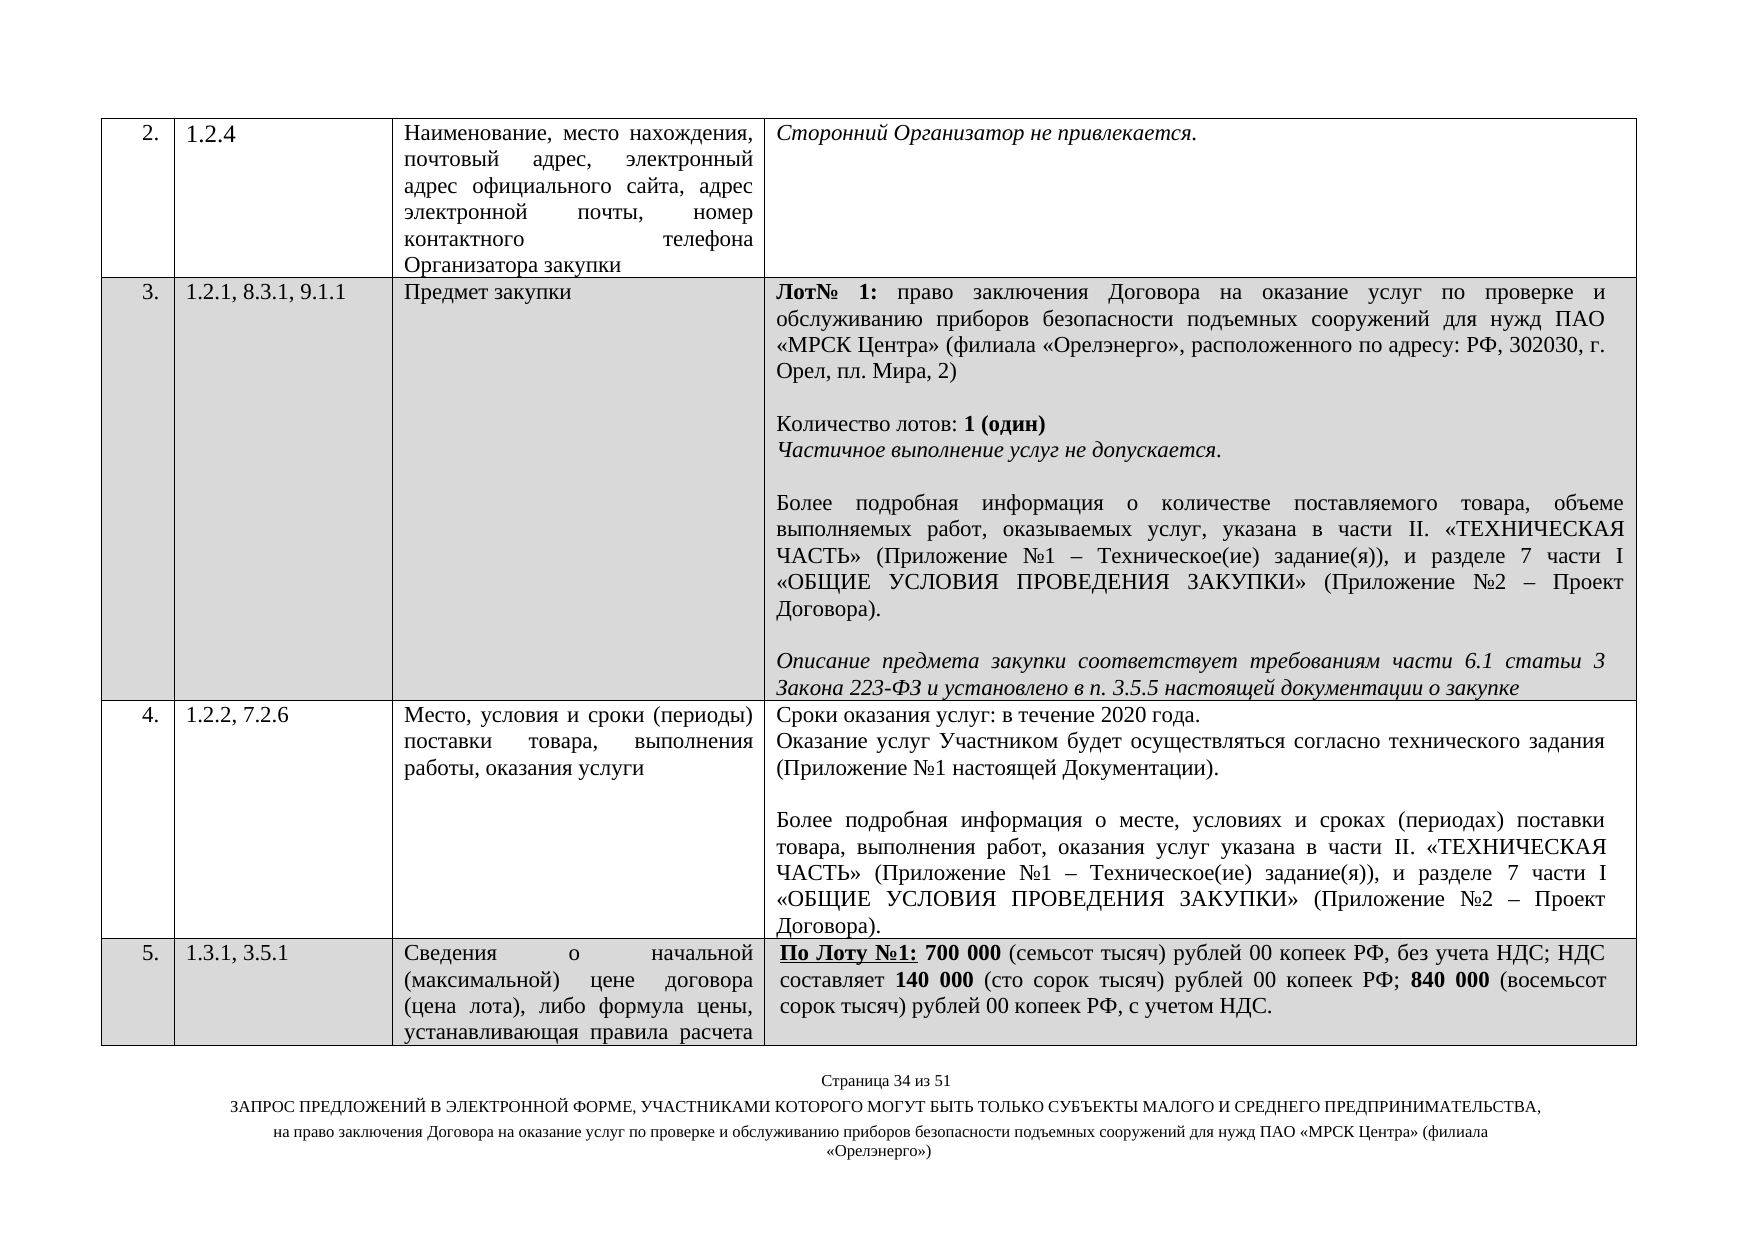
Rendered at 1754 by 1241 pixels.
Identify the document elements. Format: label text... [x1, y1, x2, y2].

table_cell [765, 939, 1636, 1045]
table_cell [102, 119, 174, 277]
table_cell Сроки оказания услуг: в течение 2020 года. Оказание услуг Участником будет осуществляться согласно технического задания (Приложение №1 настоящей Документации). Более подробная информация о месте, условиях и сроках (периодах) поставки товара, выполнения работ, оказания услуг указана в части II. «ТЕХНИЧЕСКАЯ ЧАСТЬ» (Приложение №1 – Техническое(ие) задание(я)), и разделе 7 части I «ОБЩИЕ УСЛОВИЯ ПРОВЕДЕНИЯ ЗАКУПКИ» (Приложение №2 – Проект Договора). [765, 701, 1636, 938]
table_cell Сторонний Организатор не привлекается. [765, 119, 1636, 277]
table_cell Место, условия и сроки (периоды) поставки товара, выполнения работы, оказания услуги [393, 701, 764, 938]
table_cell 1.2.1, 8.3.1, 9.1.1 [175, 278, 392, 700]
table_cell [102, 701, 174, 938]
table_cell 1.2.4 [175, 119, 392, 277]
table_cell 1.3.1, 3.5.1 [175, 939, 392, 1045]
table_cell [393, 939, 764, 1045]
table_cell 1.2.2, 7.2.6 [175, 701, 392, 938]
table_cell [102, 278, 174, 700]
table_cell Наименование, место нахождения, почтовый адрес, электронный адрес официального сайта, адрес электронной почты, номер контактного телефона Организатора закупки [393, 119, 764, 277]
table_cell [102, 939, 174, 1045]
table_cell Предмет закупки [393, 278, 764, 700]
table_cell Лот№ 1: право заключения Договора на оказание услуг по проверке и обслуживанию приборов безопасности подъемных сооружений для нужд ПАО «МРСК Центра» (филиала «Орелэнерго», расположенного по адресу: РФ, 302030, г. Орел, пл. Мира, 2) Количество лотов: 1 (один) Частичное выполнение услуг не допускается. Более подробная информация о количестве поставляемого товара, объеме выполняемых работ, оказываемых услуг, указана в части II. «ТЕХНИЧЕСКАЯ ЧАСТЬ» (Приложение №1 – Техническое(ие) задание(я)), и разделе 7 части I «ОБЩИЕ УСЛОВИЯ ПРОВЕДЕНИЯ ЗАКУПКИ» (Приложение №2 – Проект Договора). Описание предмета закупки соответствует требованиям части 6.1 статьи 3 Закона 223-ФЗ и установлено в п. 3.5.5 настоящей документации о закупке [765, 278, 1636, 700]
